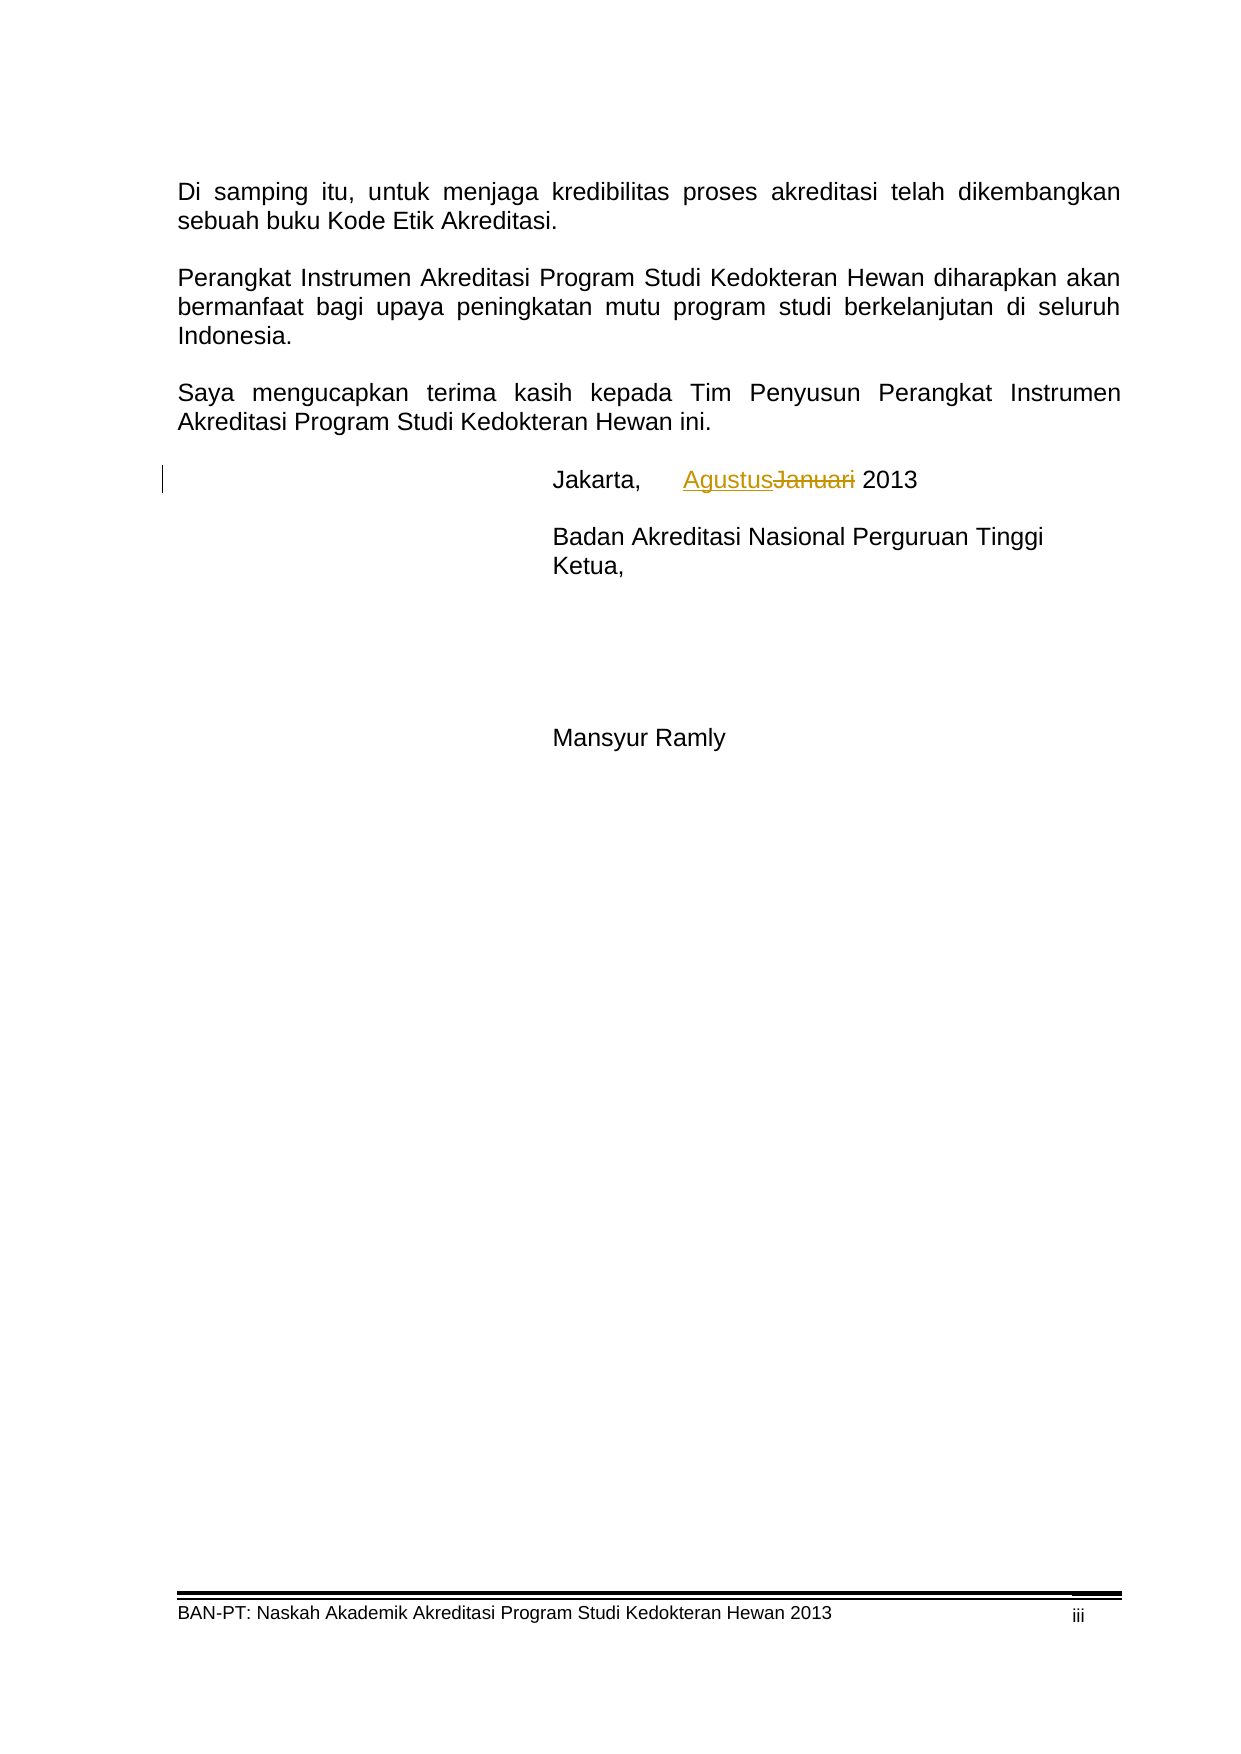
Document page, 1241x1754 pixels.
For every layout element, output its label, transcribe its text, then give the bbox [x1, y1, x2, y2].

text Saya mengucapkan terima kasih kepada Tim Penyusun Perangkat Instrumen Akreditasi Program Studi Kedokteran Hewan ini. [177, 378, 1122, 436]
text Di samping itu, untuk menjaga kredibilitas proses akreditasi telah dikembangkan sebuah buku Kode Etik Akreditasi. [177, 177, 1122, 235]
text Badan Akreditasi Nasional Perguruan Tinggi [552, 522, 1122, 551]
text Ketua, [552, 551, 1122, 580]
text Perangkat Instrumen Akreditasi Program Studi Kedokteran Hewan diharapkan akan bermanfaat bagi upaya peningkatan mutu program studi berkelanjutan di seluruh Indonesia. [177, 263, 1122, 350]
text Mansyur Ramly [552, 723, 1122, 752]
text Jakarta, 2013 [552, 465, 1122, 493]
